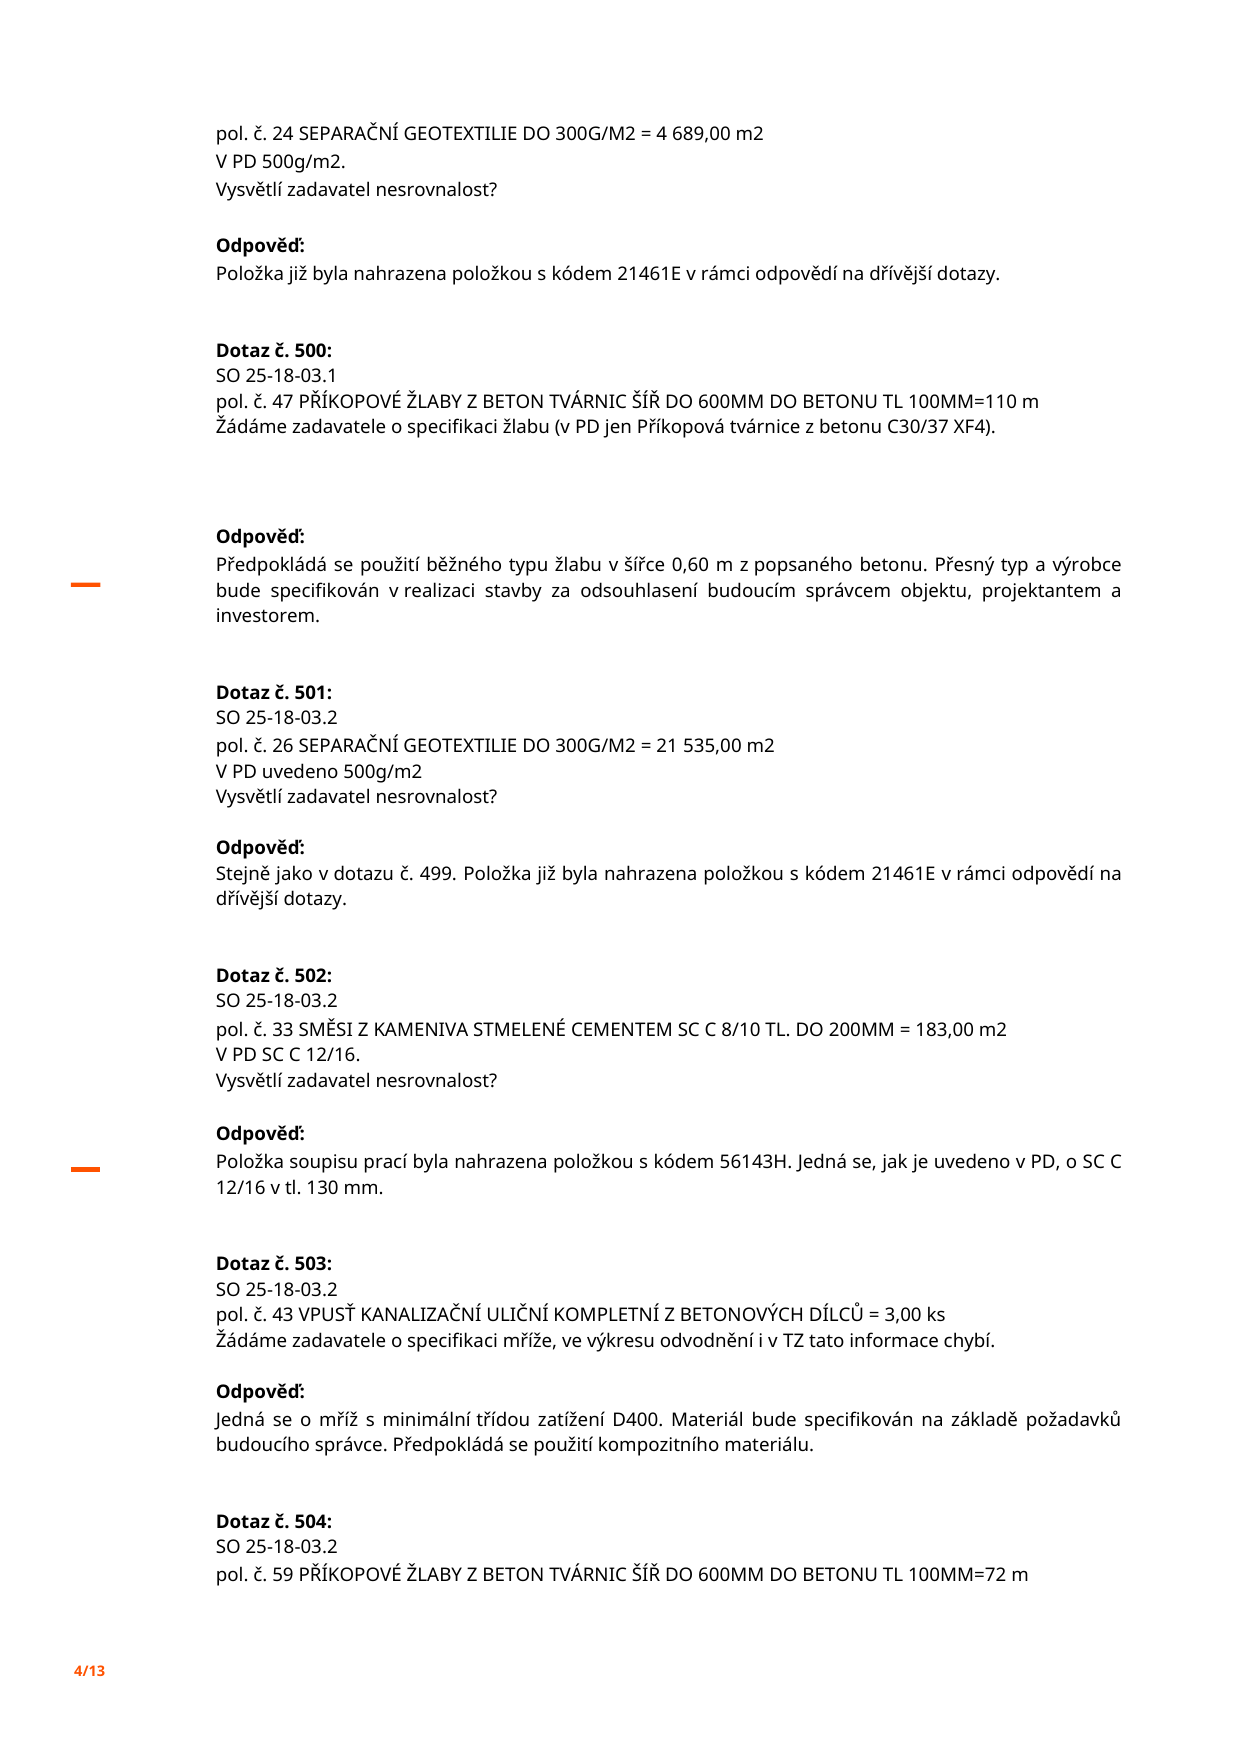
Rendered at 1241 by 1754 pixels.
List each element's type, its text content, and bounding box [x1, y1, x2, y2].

text Dotaz č. 503: [216, 1251, 1122, 1276]
text Odpověď: [216, 1120, 1122, 1146]
text Odpověď: [216, 233, 1122, 258]
text SO 25-18-03.2 pol. č. 43 VPUSŤ KANALIZAČNÍ ULIČNÍ KOMPLETNÍ Z BETONOVÝCH DÍLCŮ = 3,00 ks Žádáme zadavatele o specifikaci mříže, ve výkresu odvodnění i v TZ tato informace chybí. [216, 1276, 1122, 1353]
text Dotaz č. 504: [216, 1508, 1122, 1534]
text pol. č. 33 SMĚSI Z KAMENIVA STMELENÉ CEMENTEM SC C 8/10 TL. DO 200MM = 183,00 m2 V PD SC C 12/16. Vysvětlí zadavatel nesrovnalost? [216, 1016, 1122, 1092]
text SO 25-18-03.2 [216, 704, 1122, 730]
text SO 25-18-03.2 pol. č. 59 PŘÍKOPOVÉ ŽLABY Z BETON TVÁRNIC ŠÍŘ DO 600MM DO BETONU TL 100MM=72 m [216, 1534, 1122, 1587]
text Jedná se o mříž s minimální třídou zatížení D400. Materiál bude specifikován na základě požadavků budoucího správce. Předpokládá se použití kompozitního materiálu. [216, 1406, 1122, 1457]
text pol. č. 47 PŘÍKOPOVÉ ŽLABY Z BETON TVÁRNIC ŠÍŘ DO 600MM DO BETONU TL 100MM=110 m [216, 388, 1122, 414]
text Položka již byla nahrazena položkou s kódem 21461E v rámci odpovědí na dřívější dotazy. [216, 261, 1122, 286]
text pol. č. 24 SEPARAČNÍ GEOTEXTILIE DO 300G/M2 = 4 689,00 m2 V PD 500g/m2. Vysvětlí zadavatel nesrovnalost? [216, 121, 1122, 202]
text Odpověď: [216, 835, 1122, 860]
text Dotaz č. 500: [216, 337, 1122, 363]
text SO 25-18-03.2 [216, 988, 1122, 1013]
text Stejně jako v dotazu č. 499. Položka již byla nahrazena položkou s kódem 21461E v rámci odpovědí na dřívější dotazy. [216, 860, 1122, 911]
text Odpověď: [216, 1378, 1122, 1404]
text Odpověď: [216, 467, 1122, 549]
text SO 25-18-03.1 [216, 363, 1122, 388]
text Dotaz č. 502: [216, 962, 1122, 988]
text Položka soupisu prací byla nahrazena položkou s kódem 56143H. Jedná se, jak je uvedeno v PD, o SC C 12/16 v tl. 130 mm. [216, 1148, 1122, 1199]
text Předpokládá se použití běžného typu žlabu v šířce 0,60 m z popsaného betonu. Přesný typ a výrobce bude specifikován v realizaci stavby za odsouhlasení budoucím správcem objektu, projektantem a investorem. [216, 551, 1122, 628]
text Dotaz č. 501: [216, 679, 1122, 704]
text Žádáme zadavatele o specifikaci žlabu (v PD jen Příkopová tvárnice z betonu C30/37 XF4). [216, 414, 1122, 439]
text pol. č. 26 SEPARAČNÍ GEOTEXTILIE DO 300G/M2 = 21 535,00 m2 V PD uvedeno 500g/m2 Vysvětlí zadavatel nesrovnalost? [216, 733, 1122, 809]
